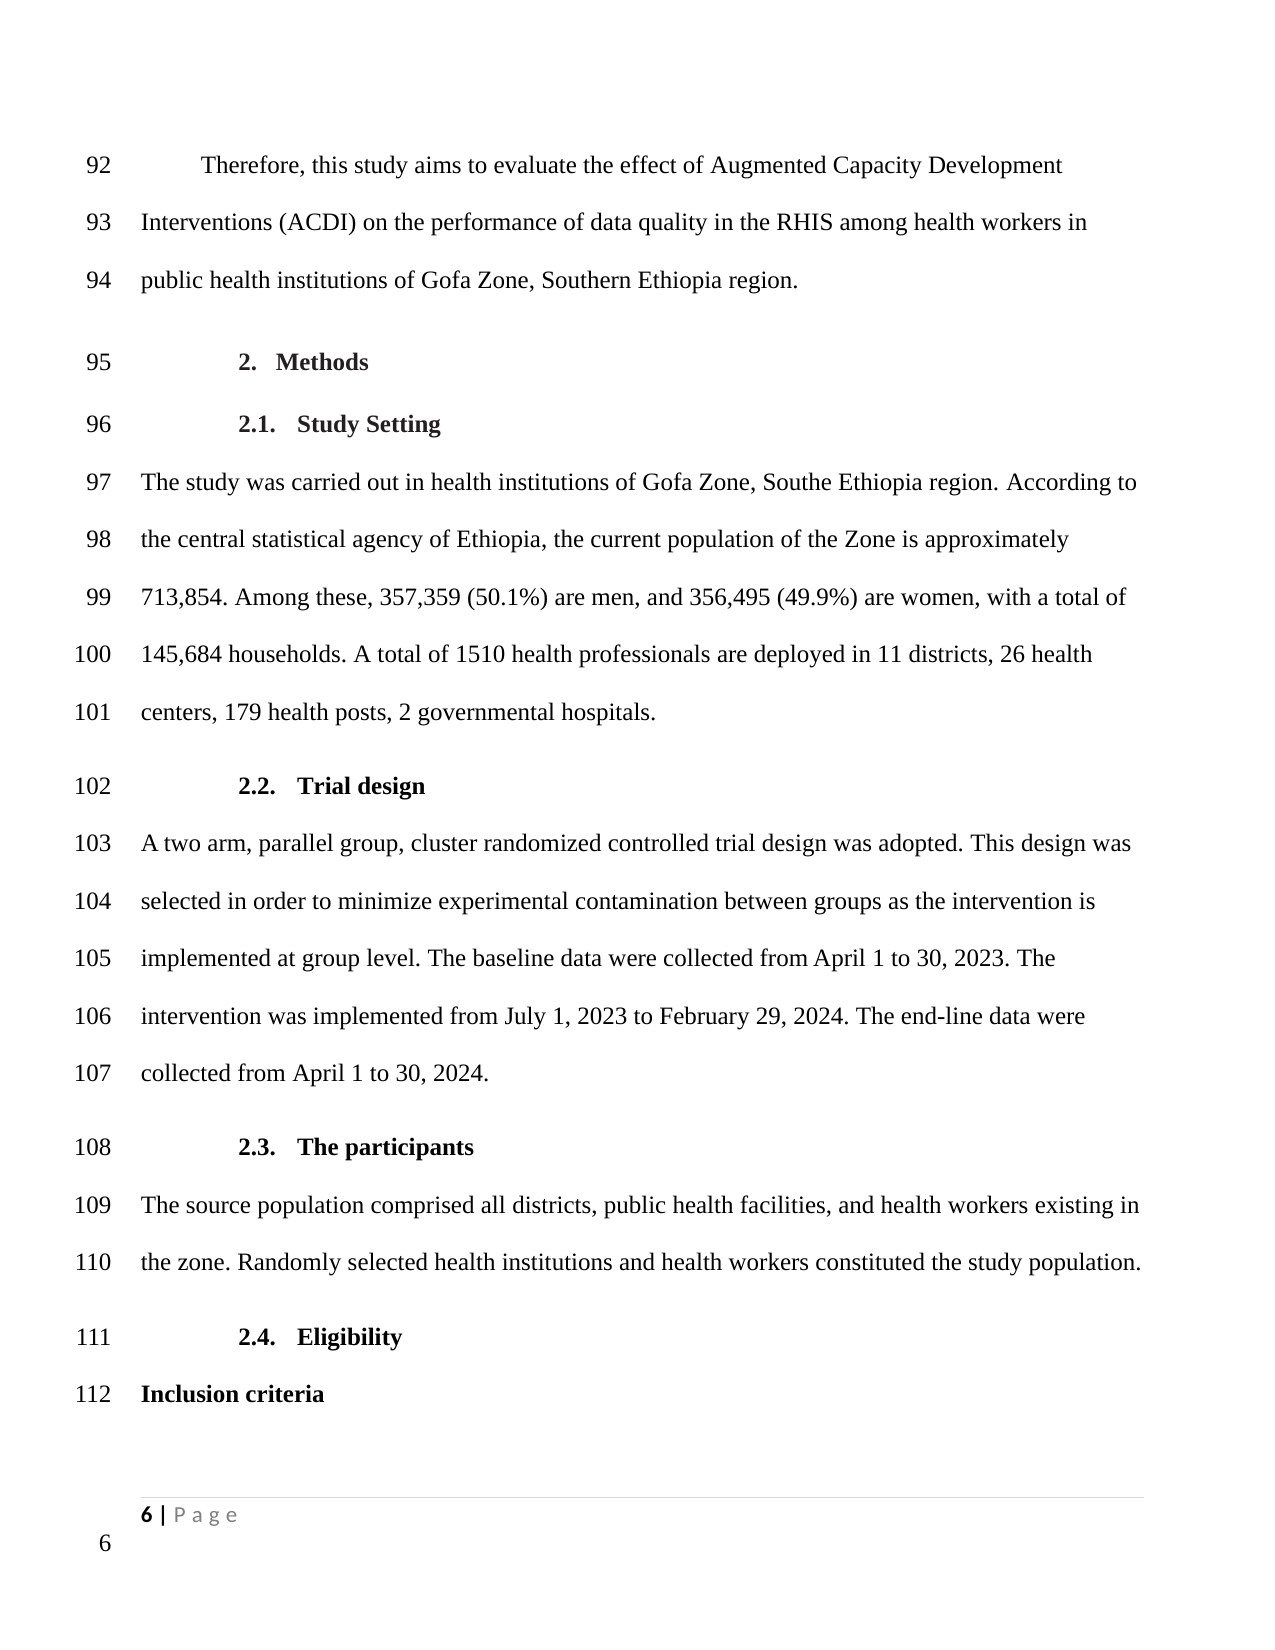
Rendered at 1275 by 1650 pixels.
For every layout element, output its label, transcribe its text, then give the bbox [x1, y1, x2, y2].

subtitle Methods [238, 347, 1144, 376]
subtitle Eligibility [238, 1322, 1144, 1350]
text Inclusion criteria [141, 1379, 1144, 1408]
text The source population comprised all districts, public health facilities, and health workers existing in the zone. Randomly selected health institutions and health workers constituted the study population. [141, 1190, 1144, 1276]
text A two arm, parallel group, cluster randomized controlled trial design was adopted. This design was selected in order to minimize experimental contamination between groups as the intervention is implemented at group level. The baseline data were collected from April 1 to 30, 2023. The intervention was implemented from July 1, 2023 to February 29, 2024. The end-line data were collected from April 1 to 30, 2024. [141, 828, 1144, 1087]
list The study was carried out in health institutions of Gofa Zone, Southe Ethiopia region. According to the central statistical agency of Ethiopia, the current population of the Zone is approximately 713,854. Among these, 357,359 (50.1%) are men, and 356,495 (49.9%) are women, with a total of 145,684 households. A total of 1510 health professionals are deployed in 11 districts, 26 health centers, 179 health posts, 2 governmental hospitals. [141, 467, 1144, 725]
subtitle The participants [238, 1132, 1144, 1161]
subtitle Study Setting [238, 409, 1144, 438]
subtitle Trial design [238, 771, 1144, 799]
text Therefore, this study aims to evaluate the effect of Augmented Capacity Development Interventions (ACDI) on the performance of data quality in the RHIS among health workers in public health institutions of Gofa Zone, Southern Ethiopia region. [141, 150, 1144, 294]
